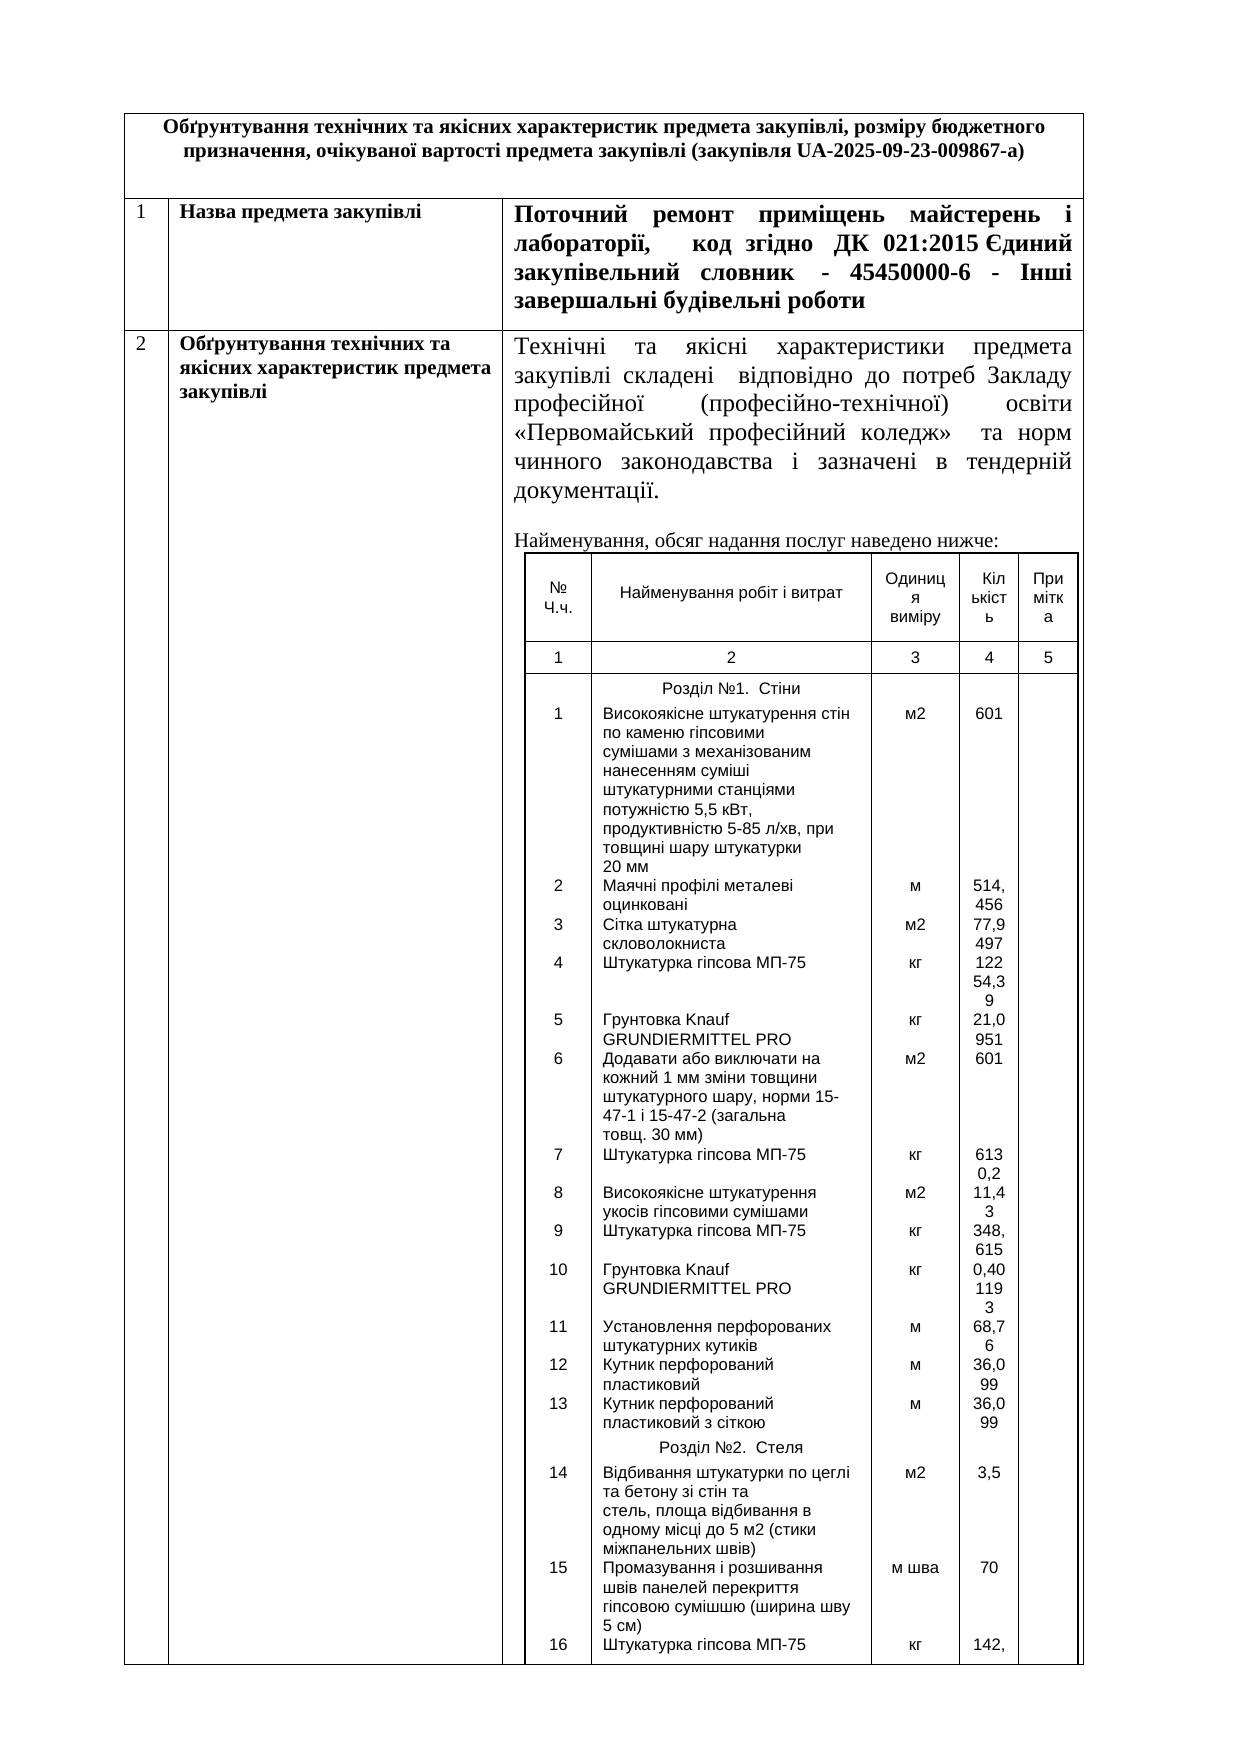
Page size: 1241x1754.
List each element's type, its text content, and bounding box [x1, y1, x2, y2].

table_cell 1 [125, 199, 168, 330]
table_cell 2 [125, 331, 168, 1664]
table_header Обґрунтування технічних та якісних характеристик предмета закупівлі, розміру бюджетного призначення, очікуваної вартості предмета закупівлі (закупівля UA-2025-09-23-009867-a) [125, 114, 1083, 198]
table_cell Поточний ремонт приміщень майстерень і лабораторії, код згідно ДК 021:2015 Єдиний закупівельний словник - 45450000-6 - Інші завершальні будівельні роботи [503, 199, 1083, 330]
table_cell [169, 331, 502, 1664]
table_cell Назва предмета закупівлі [169, 199, 502, 330]
